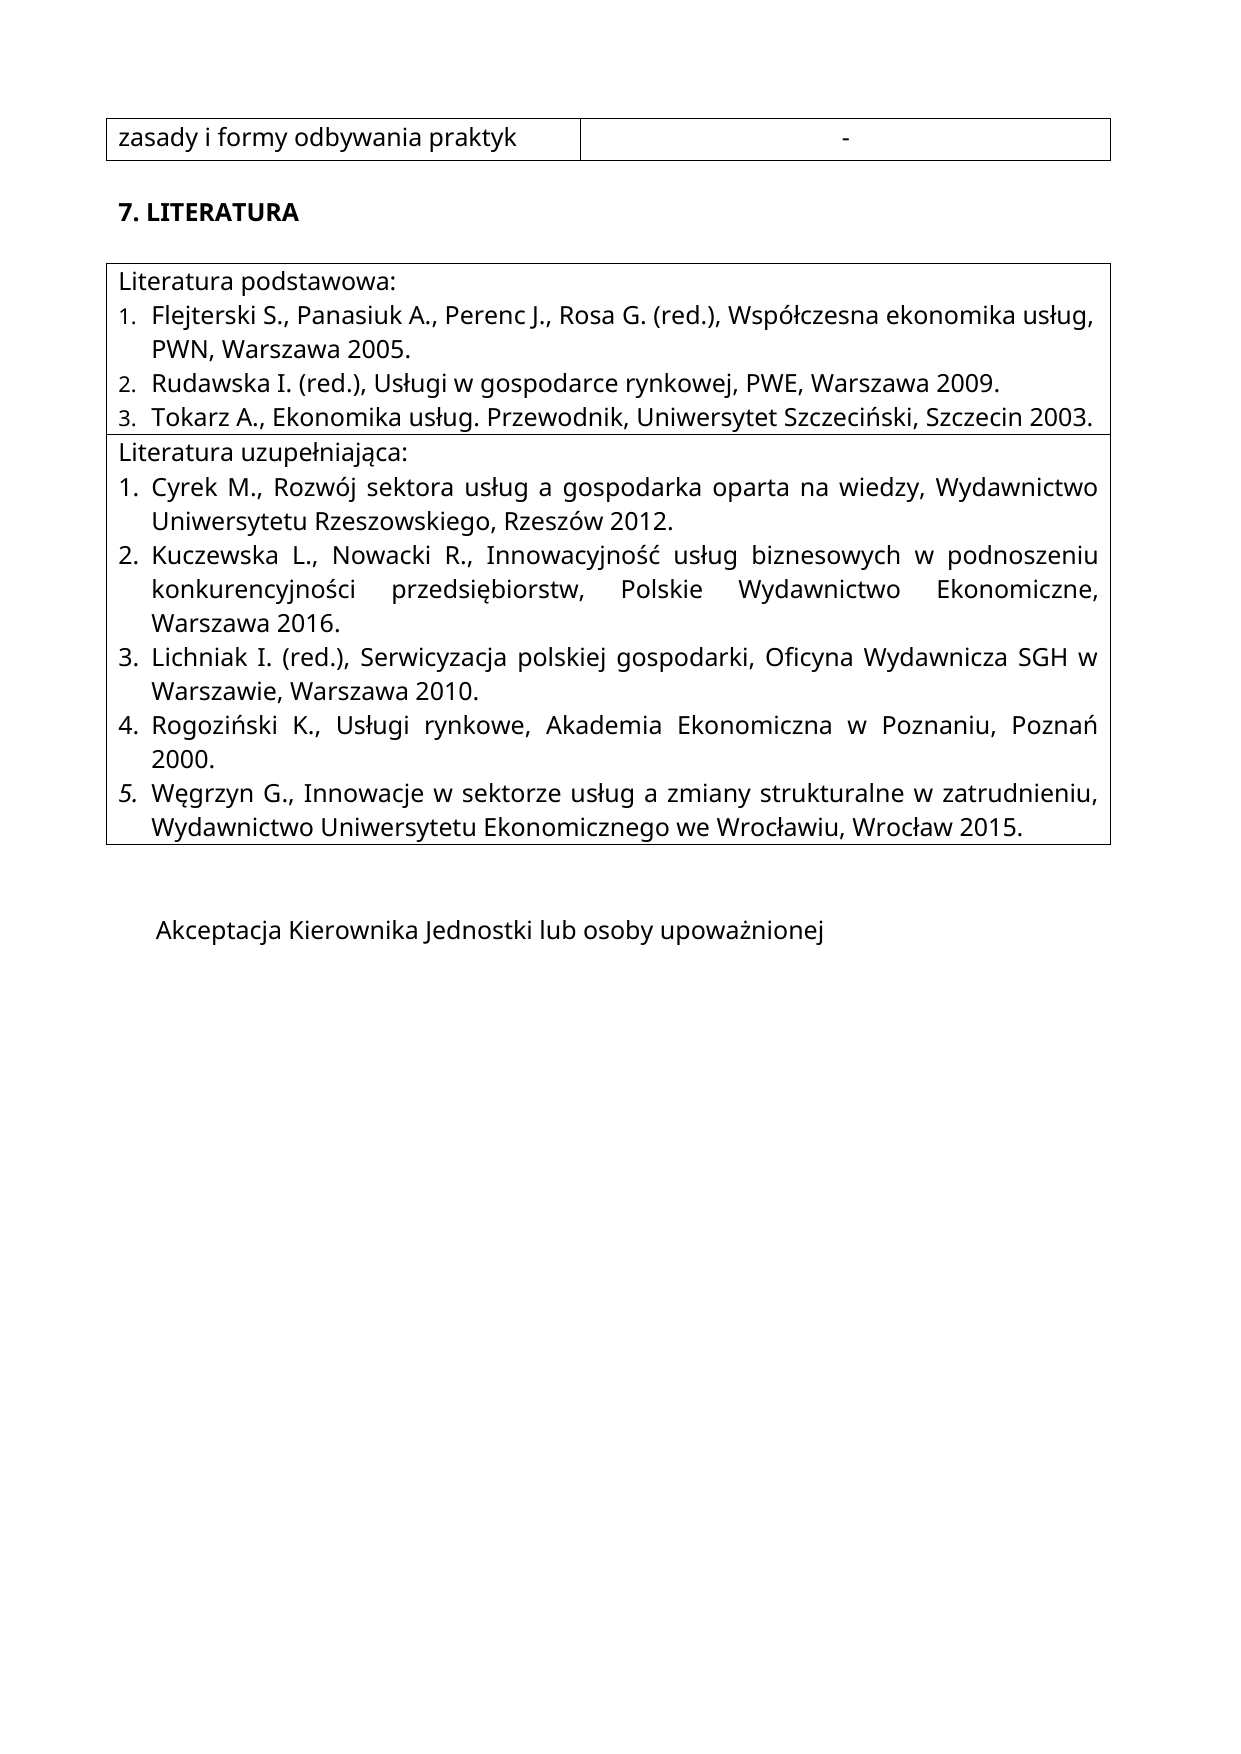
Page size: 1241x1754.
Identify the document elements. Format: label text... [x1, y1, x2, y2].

text Akceptacja Kierownika Jednostki lub osoby upoważnionej [156, 913, 1122, 947]
table_header Literatura podstawowa: Flejterski S., Panasiuk A., Perenc J., Rosa G. (red.), Współczesna ekonomika usług, PWN, Warszawa 2005. Rudawska I. (red.), Usługi w gospodarce rynkowej, PWE, Warszawa 2009. Tokarz A., Ekonomika usług. Przewodnik, Uniwersytet Szczeciński, Szczecin 2003. [107, 264, 1110, 434]
table_cell zasady i formy odbywania praktyk [107, 119, 580, 159]
text 7. LITERATURA [118, 194, 1122, 229]
table_cell Literatura uzupełniająca: Cyrek M., Rozwój sektora usług a gospodarka oparta na wiedzy, Wydawnictwo Uniwersytetu Rzeszowskiego, Rzeszów 2012. Kuczewska L., Nowacki R., Innowacyjność usług biznesowych w podnoszeniu konkurencyjności przedsiębiorstw, Polskie Wydawnictwo Ekonomiczne, Warszawa 2016. Lichniak I. (red.), Serwicyzacja polskiej gospodarki, Oficyna Wydawnicza SGH w Warszawie, Warszawa 2010. Rogoziński K., Usługi rynkowe, Akademia Ekonomiczna w Poznaniu, Poznań 2000. Węgrzyn G., Innowacje w sektorze usług a zmiany strukturalne w zatrudnieniu, Wydawnictwo Uniwersytetu Ekonomicznego we Wrocławiu, Wrocław 2015. [107, 435, 1110, 844]
table_cell - [581, 119, 1110, 159]
